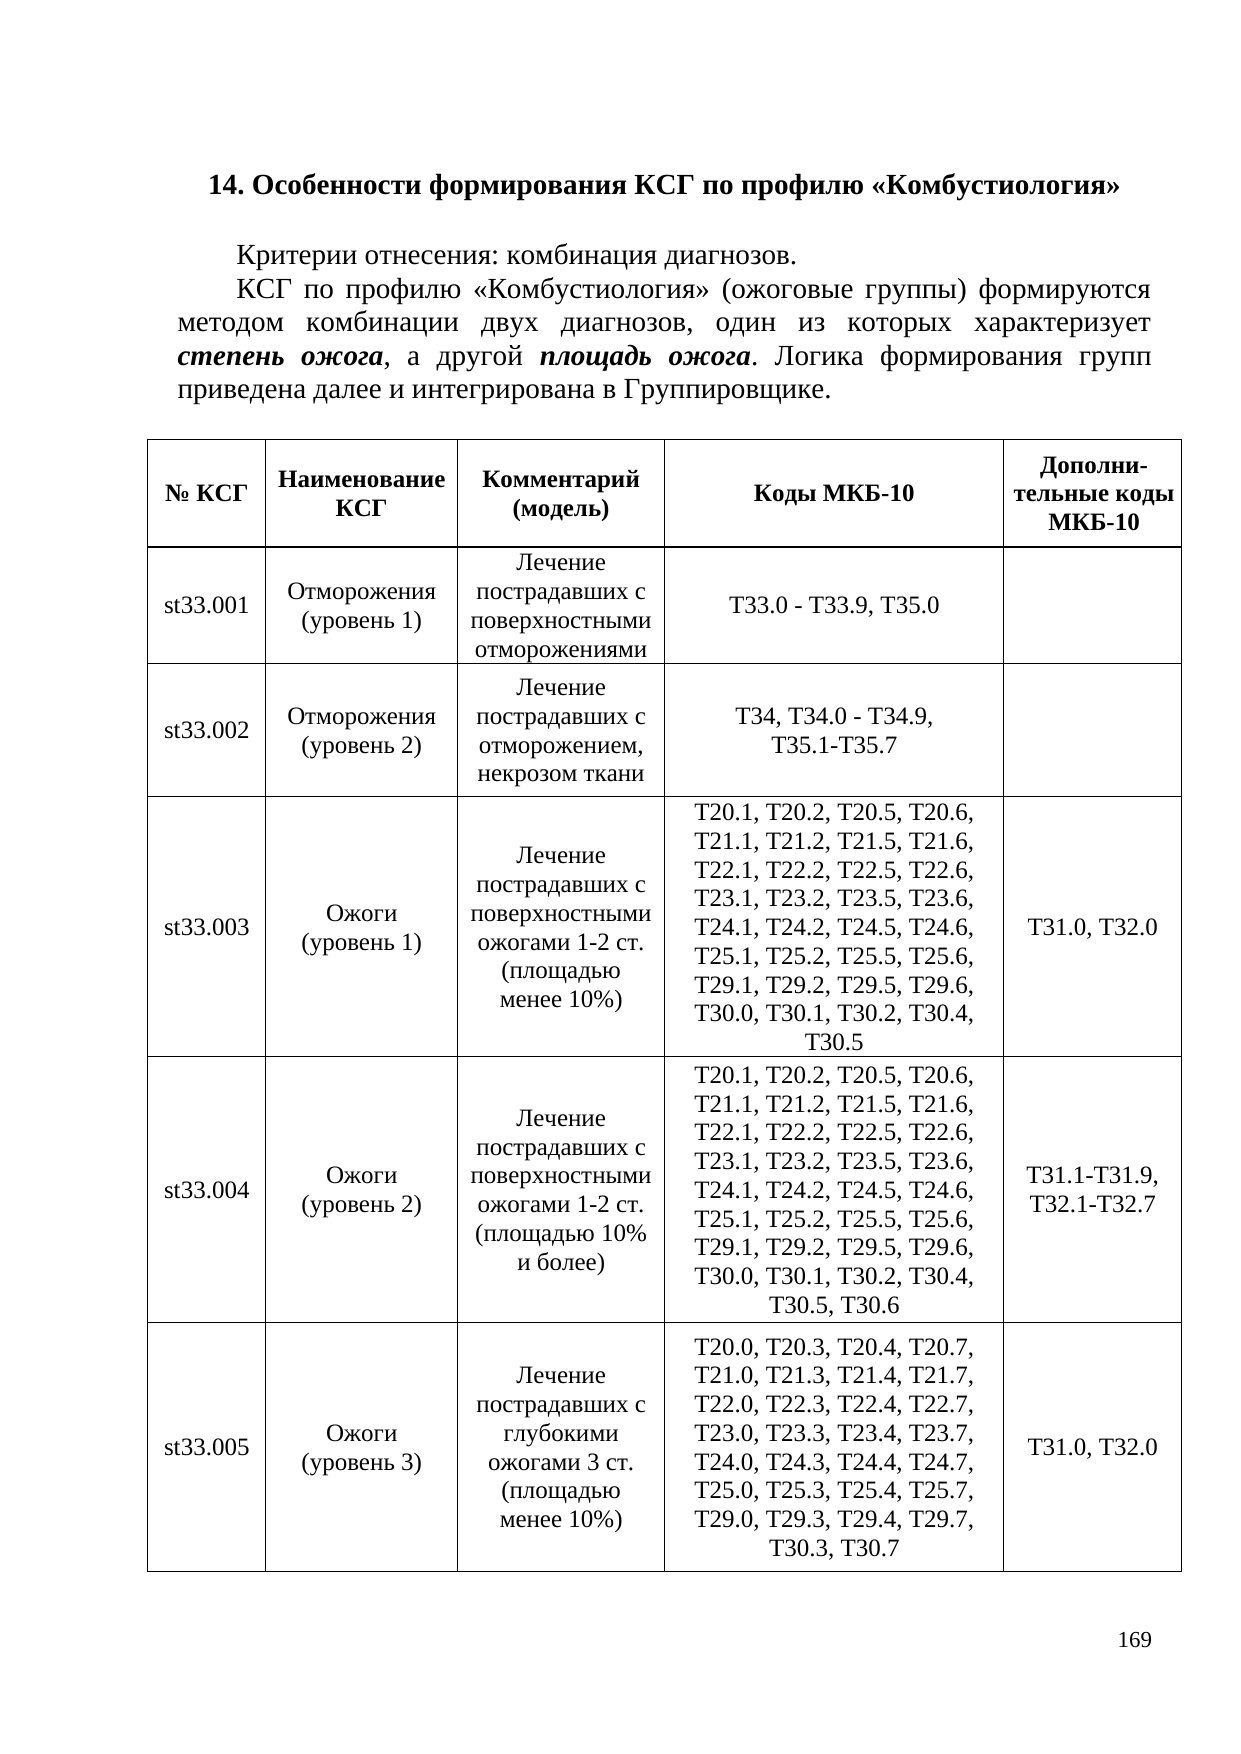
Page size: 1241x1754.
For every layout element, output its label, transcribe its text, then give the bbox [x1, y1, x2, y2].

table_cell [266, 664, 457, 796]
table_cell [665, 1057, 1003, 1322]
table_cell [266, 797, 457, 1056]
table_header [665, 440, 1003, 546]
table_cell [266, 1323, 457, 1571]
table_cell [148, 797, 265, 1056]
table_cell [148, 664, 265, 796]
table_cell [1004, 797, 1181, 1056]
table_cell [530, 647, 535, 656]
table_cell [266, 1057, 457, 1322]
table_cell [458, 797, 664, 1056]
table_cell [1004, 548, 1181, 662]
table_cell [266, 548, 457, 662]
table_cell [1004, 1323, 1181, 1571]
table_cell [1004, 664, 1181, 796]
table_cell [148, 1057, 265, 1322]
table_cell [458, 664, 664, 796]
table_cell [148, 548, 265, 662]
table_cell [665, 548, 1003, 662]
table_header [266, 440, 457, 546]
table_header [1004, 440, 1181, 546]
text КСГ по профилю «Комбустиология» (ожоговые группы) формируются методом комбинации двух диагнозов, один из которых характеризует степень ожога, а другой площадь ожога. Логика формирования групп приведена далее и интегрирована в Группировщике. [177, 271, 1152, 405]
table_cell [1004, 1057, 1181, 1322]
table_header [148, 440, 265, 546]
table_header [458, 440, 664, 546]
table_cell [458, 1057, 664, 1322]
text Критерии отнесения: комбинация диагнозов. [177, 237, 1152, 271]
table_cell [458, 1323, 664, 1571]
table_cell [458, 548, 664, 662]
subtitle 14. Особенности формирования КСГ по профилю «Комбустиология» [177, 167, 1152, 201]
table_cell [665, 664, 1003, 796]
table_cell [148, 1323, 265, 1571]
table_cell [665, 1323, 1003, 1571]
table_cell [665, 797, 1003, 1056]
